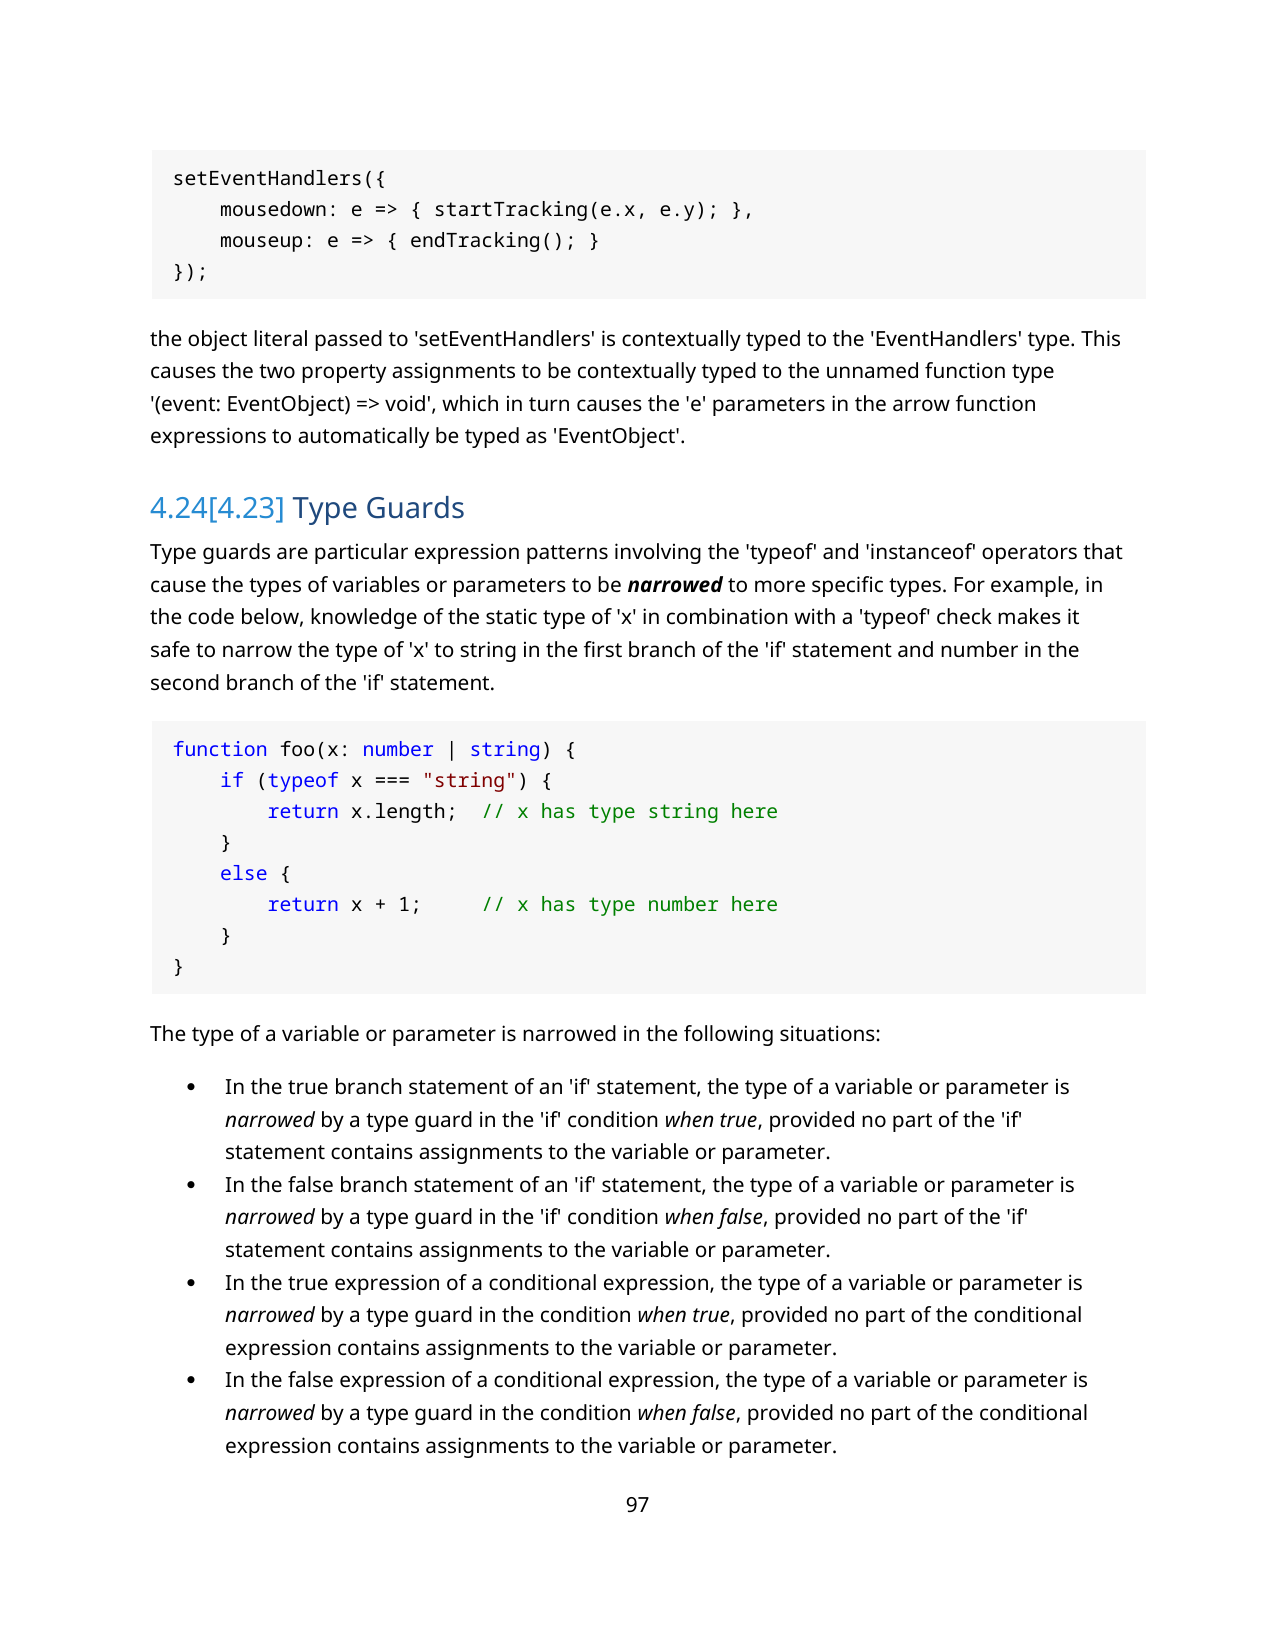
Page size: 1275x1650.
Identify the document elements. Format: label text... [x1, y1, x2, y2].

text the object literal passed to 'setEventHandlers' is contextually typed to the 'EventHandlers' type. This causes the two property assignments to be contextually typed to the unnamed function type '(event: EventObject) => void', which in turn causes the 'e' parameters in the arrow function expressions to automatically be typed as 'EventObject'. [150, 324, 1125, 450]
text setEventHandlers({ mousedown: e => { startTracking(e.x, e.y); }, mouseup: e => { endTracking(); } }); [164, 163, 1133, 286]
text function foo(x: number | string) { if (typeof x === "string") { return x.length; // x has type string here } else { return x + 1; // x has type number here } } [164, 734, 1133, 981]
subtitle Type Guards [150, 487, 1125, 527]
text Type guards are particular expression patterns involving the 'typeof' and 'instanceof' operators that cause the types of variables or parameters to be narrowed to more specific types. For example, in the code below, knowledge of the static type of 'x' in combination with a 'typeof' check makes it safe to narrow the type of 'x' to string in the first branch of the 'if' statement and number in the second branch of the 'if' statement. [150, 537, 1125, 696]
list In the true expression of a conditional expression, the type of a variable or parameter is narrowed by a type guard in the condition when true, provided no part of the conditional expression contains assignments to the variable or parameter. [187, 1268, 1125, 1361]
list In the false expression of a conditional expression, the type of a variable or parameter is narrowed by a type guard in the condition when false, provided no part of the conditional expression contains assignments to the variable or parameter. [187, 1366, 1125, 1459]
list In the false branch statement of an 'if' statement, the type of a variable or parameter is narrowed by a type guard in the 'if' condition when false, provided no part of the 'if' statement contains assignments to the variable or parameter. [187, 1170, 1125, 1263]
text The type of a variable or parameter is narrowed in the following situations: [150, 1019, 1125, 1047]
list In the true branch statement of an 'if' statement, the type of a variable or parameter is narrowed by a type guard in the 'if' condition when true, provided no part of the 'if' statement contains assignments to the variable or parameter. [187, 1072, 1125, 1166]
